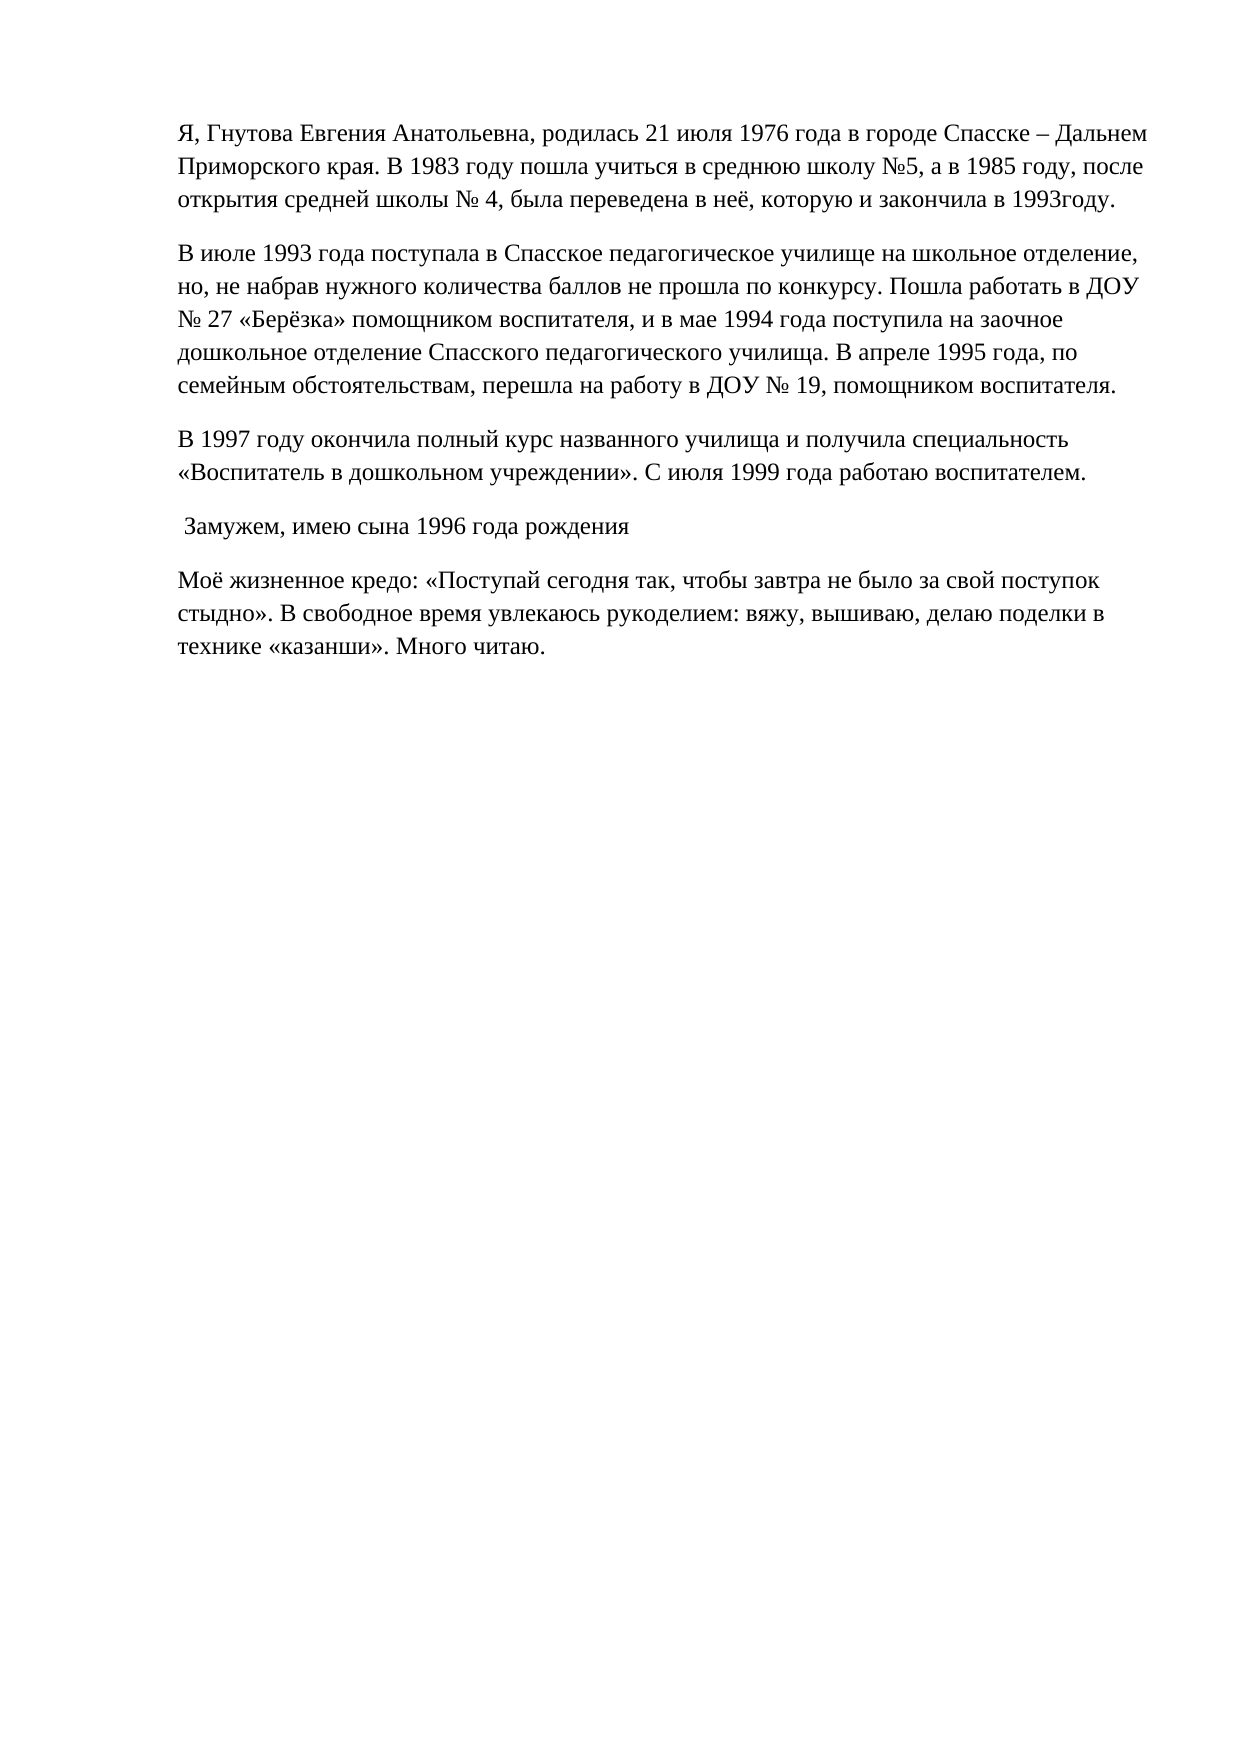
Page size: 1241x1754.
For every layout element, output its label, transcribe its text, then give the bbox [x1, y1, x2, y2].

text Я, Гнутова Евгения Анатольевна, родилась 21 июля 1976 года в городе Спасске – Дальнем Приморского края. В 1983 году пошла учиться в среднюю школу №5, а в 1985 году, после открытия средней школы № 4, была переведена в неё, которую и закончила в 1993году. [177, 118, 1152, 213]
text Моё жизненное кредо: «Поступай сегодня так, чтобы завтра не было за свой поступок стыдно». В свободное время увлекаюсь рукоделием: вяжу, вышиваю, делаю поделки в технике «казанши». Много читаю. [177, 565, 1152, 659]
text В июле 1993 года поступала в Спасское педагогическое училище на школьное отделение, но, не набрав нужного количества баллов не прошла по конкурсу. Пошла работать в ДОУ № 27 «Берёзка» помощником воспитателя, и в мае 1994 года поступила на заочное дошкольное отделение Спасского педагогического училища. В апреле 1995 года, по семейным обстоятельствам, перешла на работу в ДОУ № 19, помощником воспитателя. [177, 238, 1152, 399]
text В 1997 году окончила полный курс названного училища и получила специальность «Воспитатель в дошкольном учреждении». С июля 1999 года работаю воспитателем. [177, 424, 1152, 486]
text Замужем, имею сына 1996 года рождения [177, 511, 1152, 539]
